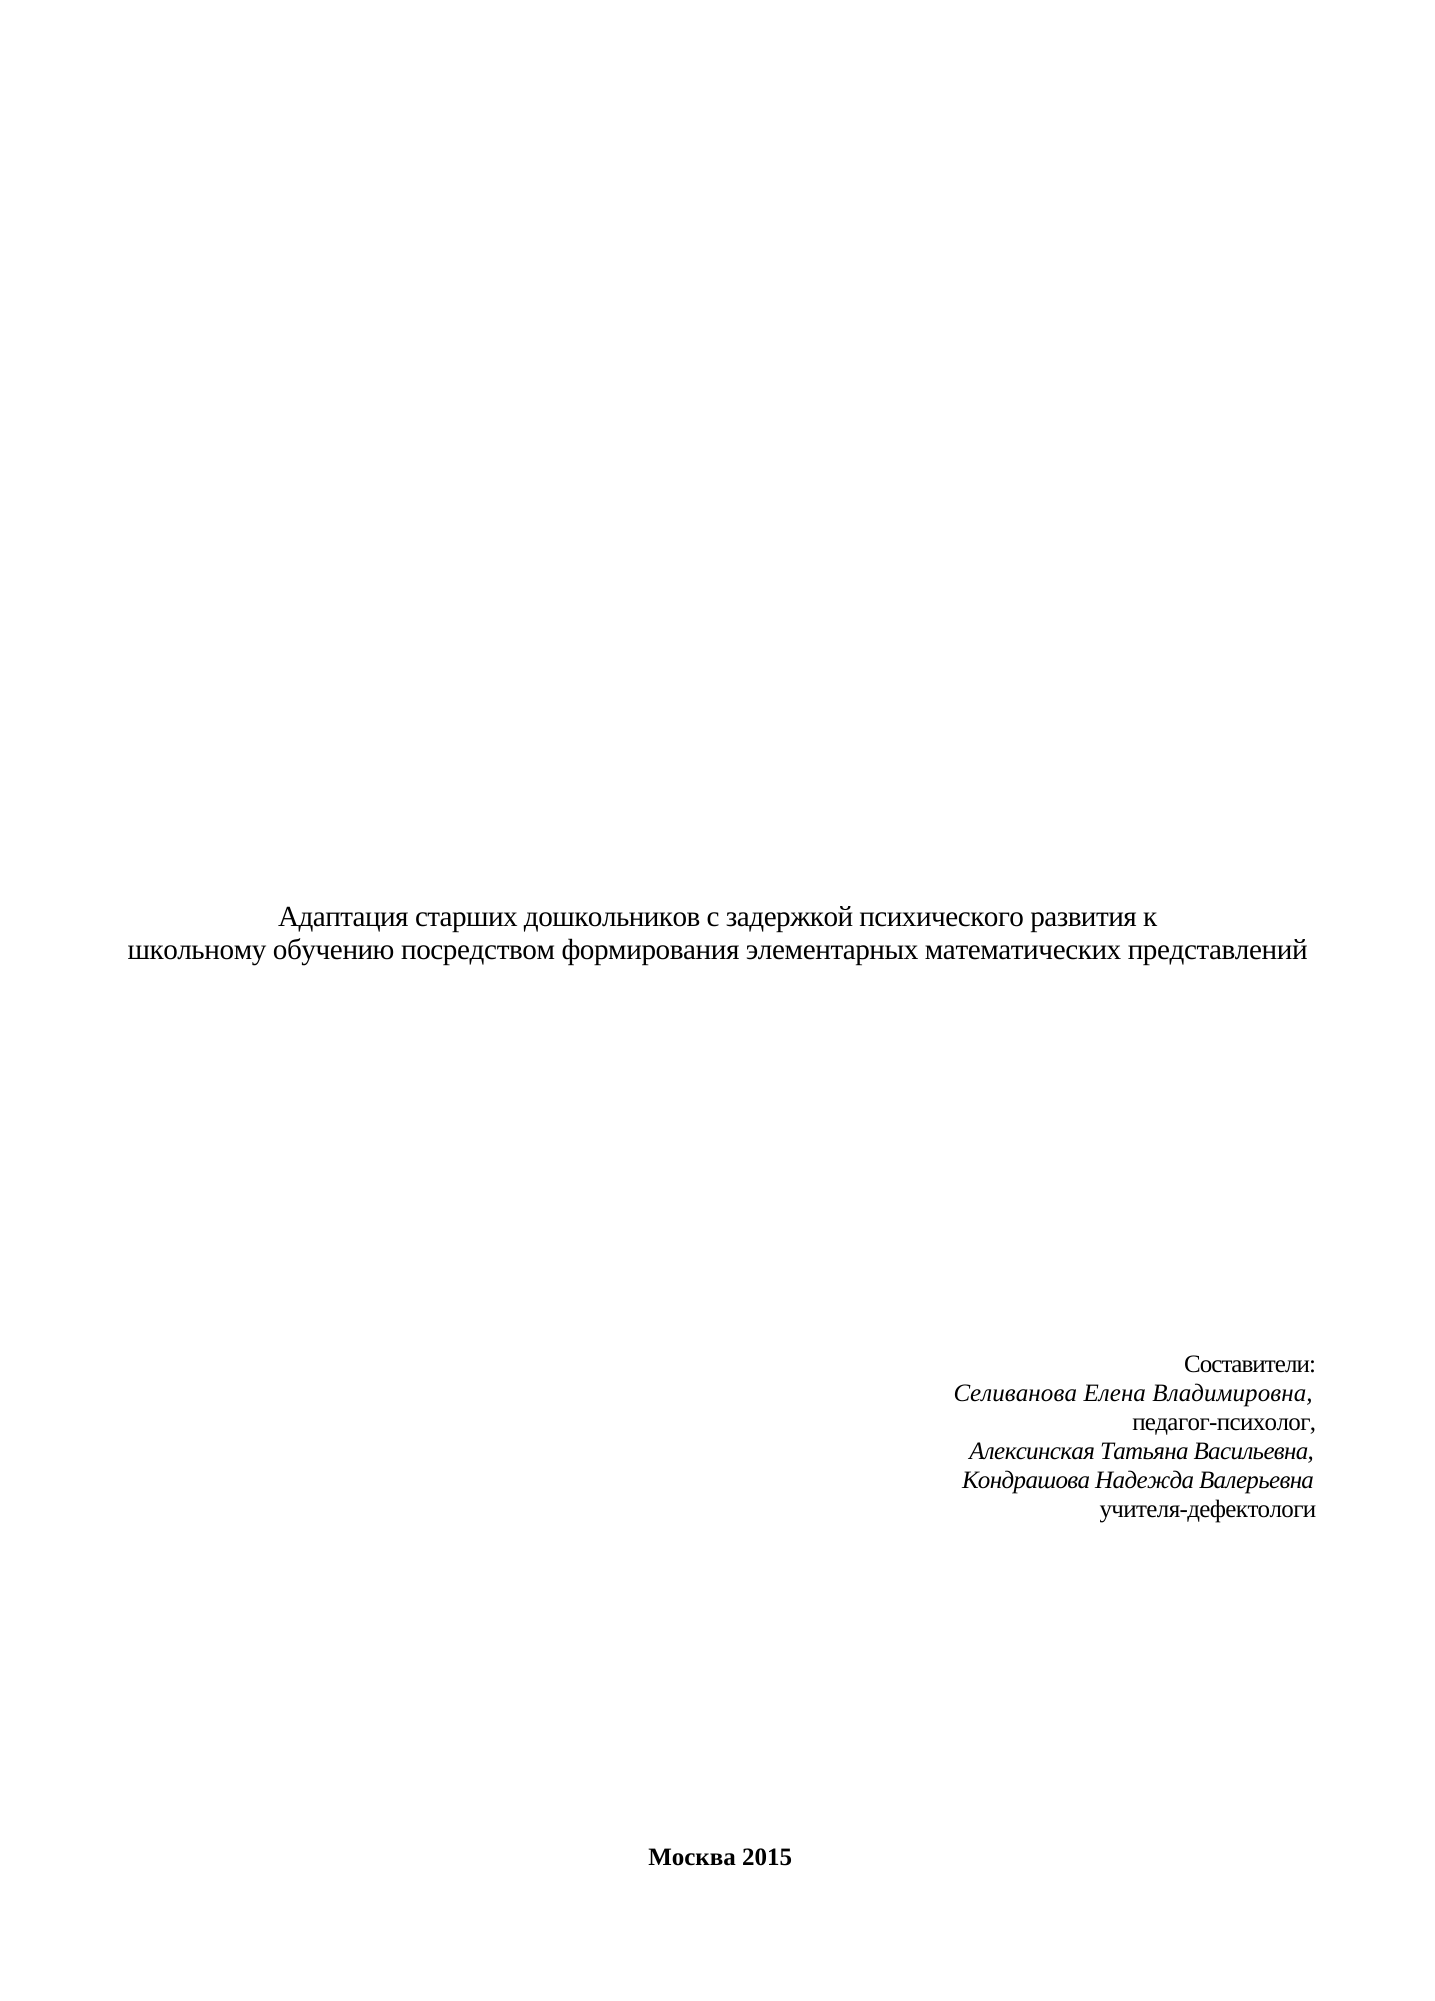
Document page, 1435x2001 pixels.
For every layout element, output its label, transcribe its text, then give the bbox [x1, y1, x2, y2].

text Алексинская Татьяна Васильевна, [118, 1436, 1317, 1465]
text Адаптация старших дошкольников с задержкой психического развития к школьному обучению посредством формирования элементарных математических представлений [118, 899, 1317, 966]
text Селиванова Елена Владимировна, [118, 1378, 1315, 1407]
text Москва 2015 [123, 1842, 1317, 1870]
text педагог-психолог, [118, 1407, 1317, 1436]
text учителя-дефектологи [118, 1494, 1317, 1523]
text Составители: [118, 1349, 1317, 1378]
text Кондрашова Надежда Валерьевна [118, 1465, 1317, 1494]
